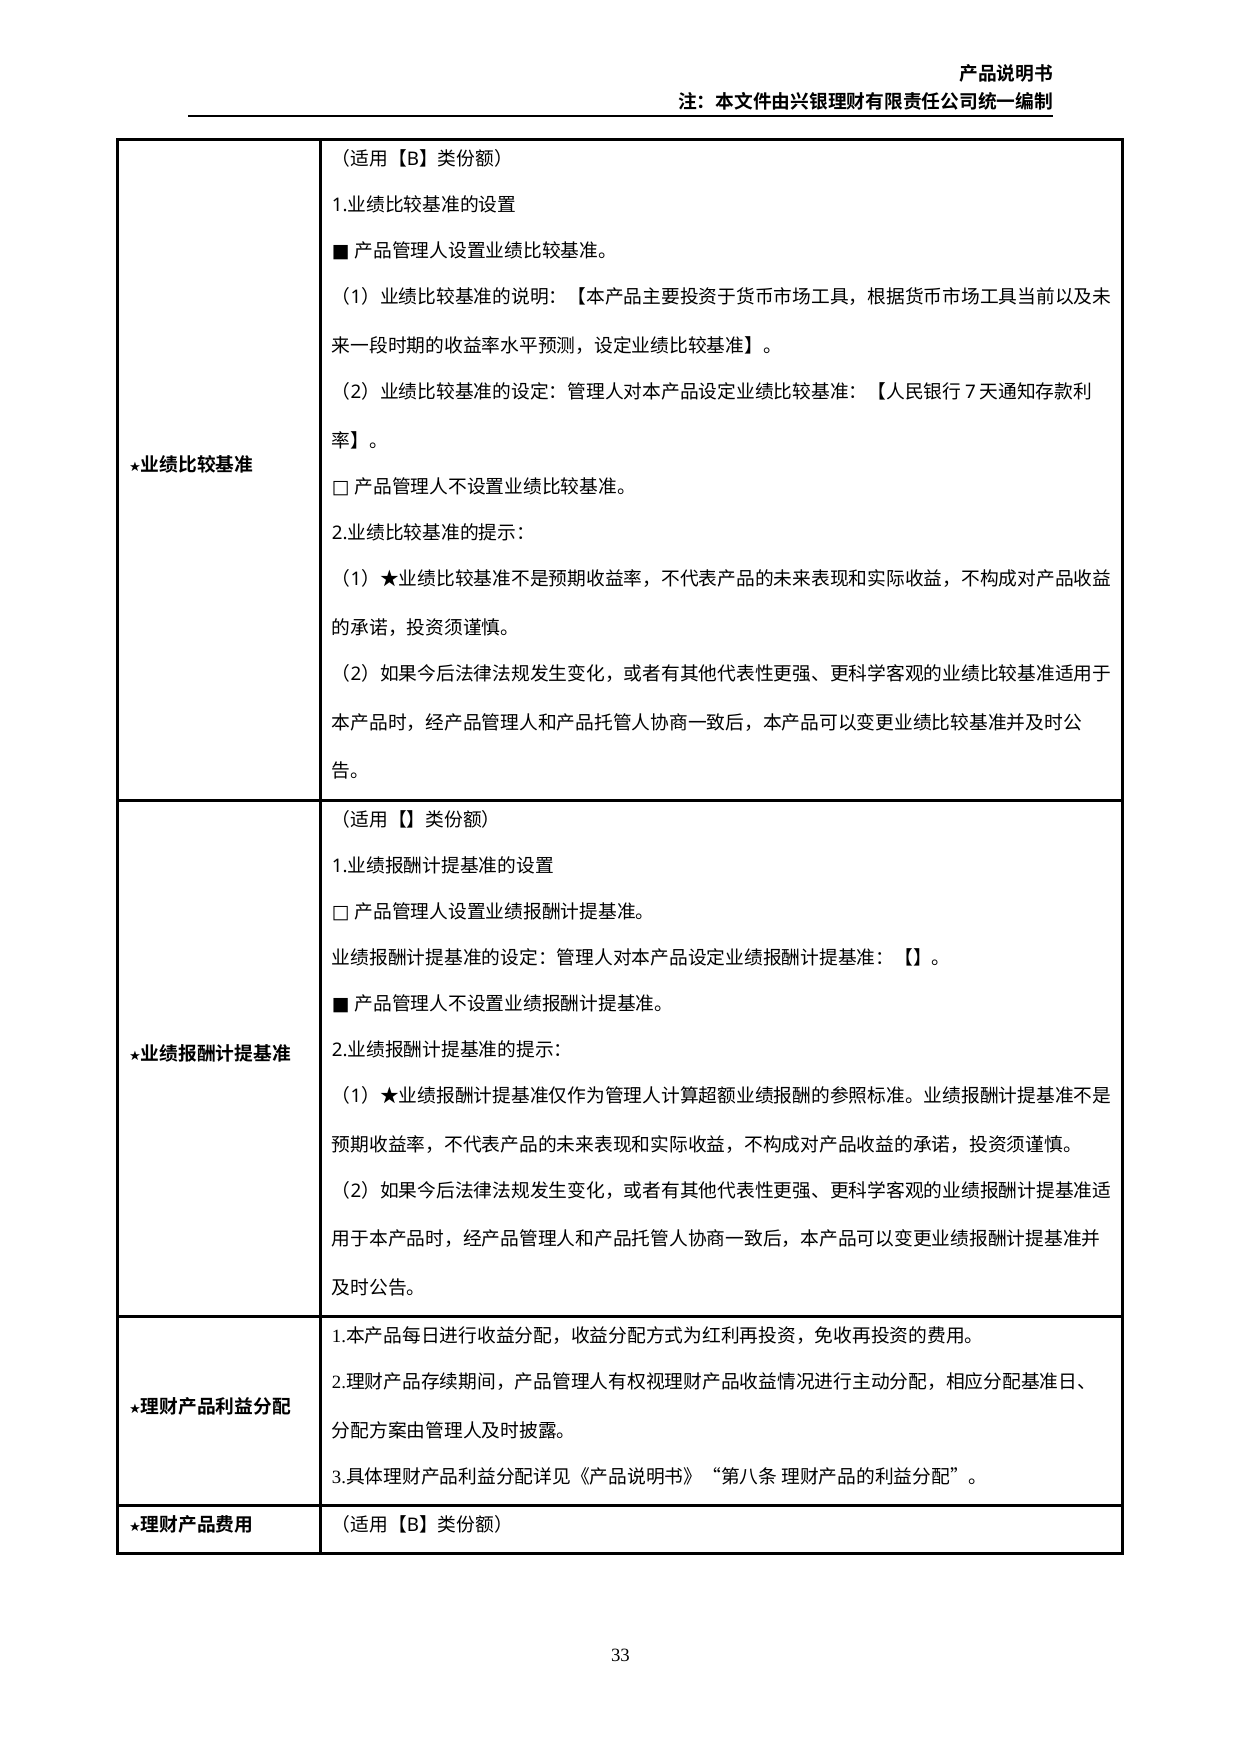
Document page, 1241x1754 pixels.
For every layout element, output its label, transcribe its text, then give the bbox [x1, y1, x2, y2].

table_cell ★业绩比较基准 [119, 141, 319, 798]
table_cell ★理财产品利益分配 [119, 1318, 319, 1504]
table_cell ★理财产品费用 [119, 1507, 319, 1552]
table_cell （适用【】类份额） 1.业绩报酬计提基准的设置 □ 产品管理人设置业绩报酬计提基准。 业绩报酬计提基准的设定：管理人对本产品设定业绩报酬计提基准：【】。 ■ 产品管理人不设置业绩报酬计提基准。 2.业绩报酬计提基准的提示： （1）★业绩报酬计提基准仅作为管理人计算超额业绩报酬的参照标准。业绩报酬计提基准不是预期收益率，不代表产品的未来表现和实际收益，不构成对产品收益的承诺，投资须谨慎。 （2）如果今后法律法规发生变化，或者有其他代表性更强、更科学客观的业绩报酬计提基准适用于本产品时，经产品管理人和产品托管人协商一致后，本产品可以变更业绩报酬计提基准并及时公告。 [322, 802, 1121, 1315]
table_cell （适用【B】类份额） 1.业绩比较基准的设置 ■ 产品管理人设置业绩比较基准。 （1）业绩比较基准的说明：【本产品主要投资于货币市场工具，根据货币市场工具当前以及未来一段时期的收益率水平预测，设定业绩比较基准】。 （2）业绩比较基准的设定：管理人对本产品设定业绩比较基准：【人民银行7天通知存款利率】。 □ 产品管理人不设置业绩比较基准。 2.业绩比较基准的提示： （1）★业绩比较基准不是预期收益率，不代表产品的未来表现和实际收益，不构成对产品收益的承诺，投资须谨慎。 （2）如果今后法律法规发生变化，或者有其他代表性更强、更科学客观的业绩比较基准适用于本产品时，经产品管理人和产品托管人协商一致后，本产品可以变更业绩比较基准并及时公告。 [322, 141, 1121, 798]
table_cell ★业绩报酬计提基准 [119, 802, 319, 1315]
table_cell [322, 1507, 1121, 1552]
table_cell 1.本产品每日进行收益分配，收益分配方式为红利再投资，免收再投资的费用。 2.理财产品存续期间，产品管理人有权视理财产品收益情况进行主动分配，相应分配基准日、分配方案由管理人及时披露。 3.具体理财产品利益分配详见《产品说明书》“第八条 理财产品的利益分配”。 [322, 1318, 1121, 1504]
